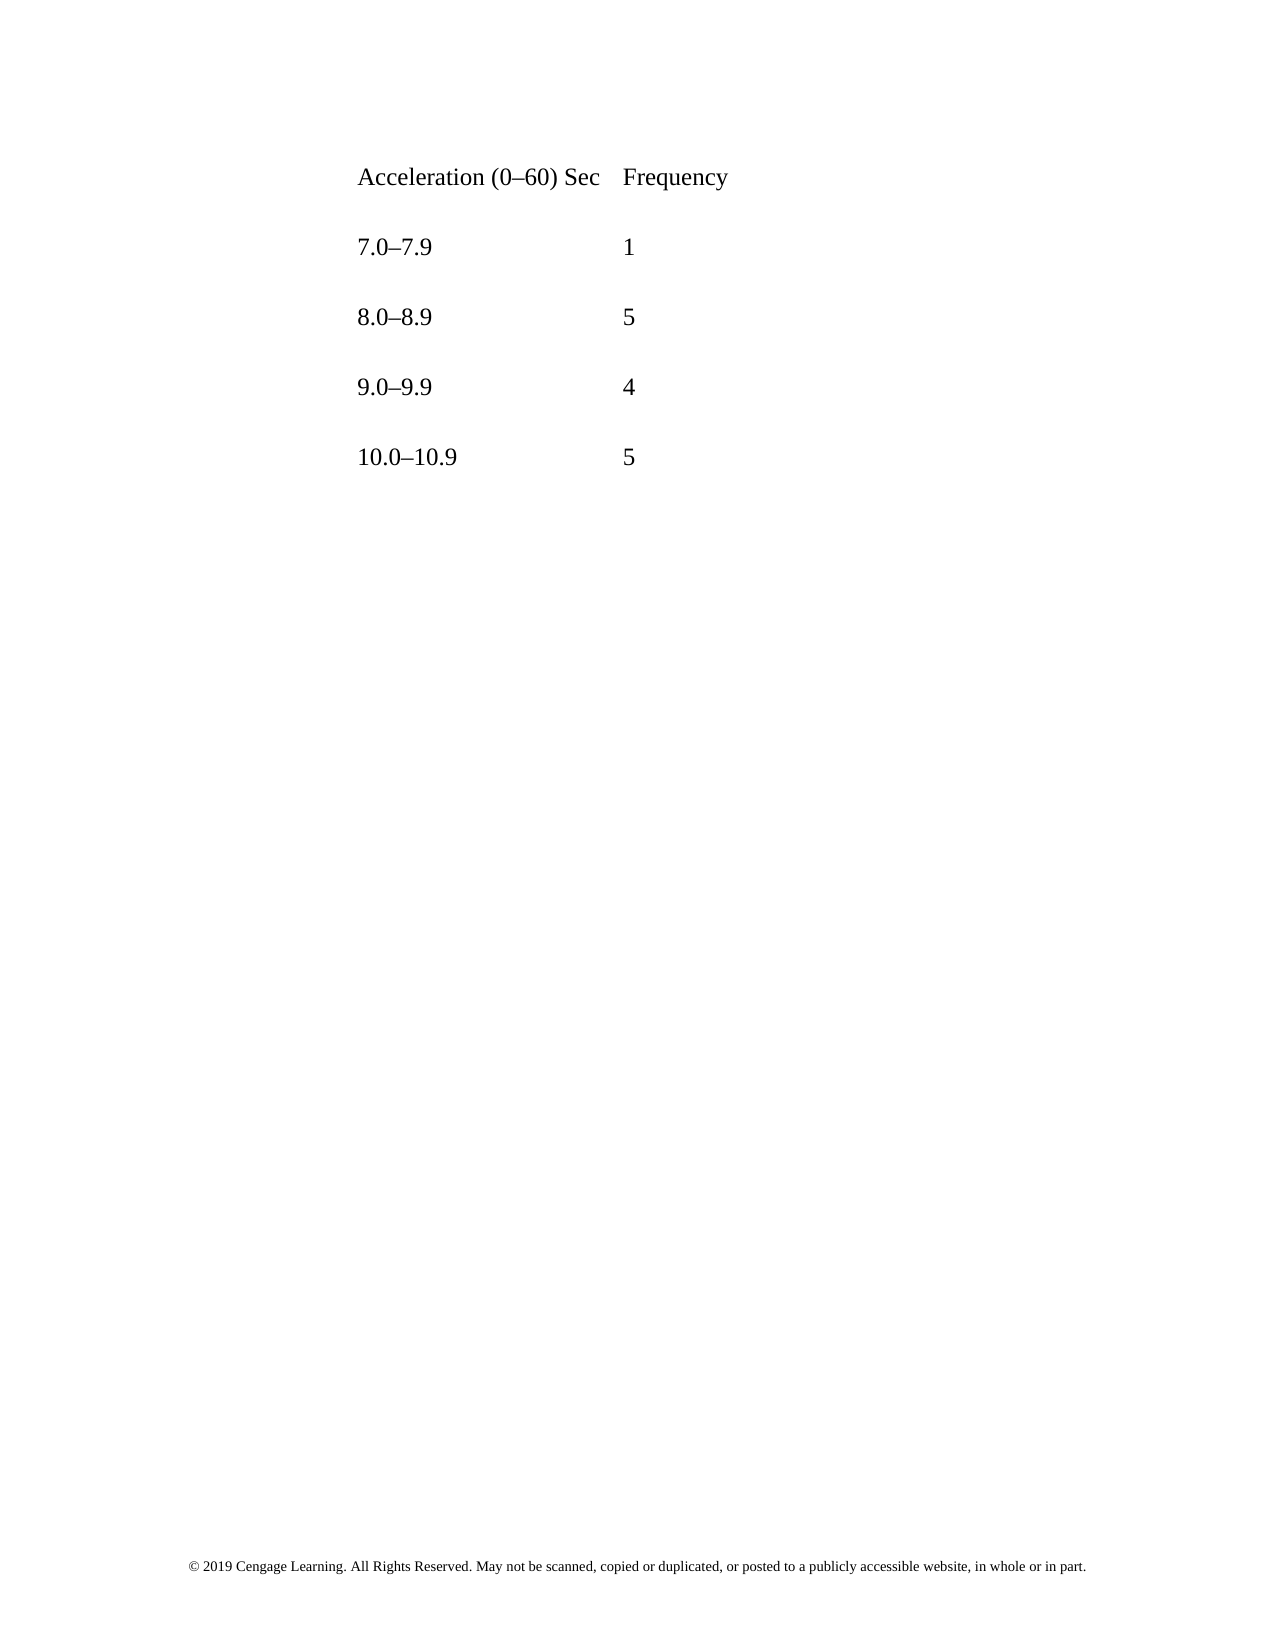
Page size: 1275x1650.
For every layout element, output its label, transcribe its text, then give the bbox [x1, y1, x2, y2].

table_header Acceleration (0–60) Sec [346, 150, 611, 220]
table_cell 10.0–10.9 [346, 430, 611, 499]
table_cell 4 [611, 360, 739, 429]
table_header Frequency [611, 150, 739, 220]
table_cell 5 [611, 290, 739, 360]
table_cell 8.0–8.9 [346, 290, 611, 360]
table_cell 9.0–9.9 [346, 360, 611, 429]
table_cell 1 [611, 220, 739, 290]
table_cell 7.0–7.9 [346, 220, 611, 290]
table_cell 5 [611, 430, 739, 499]
